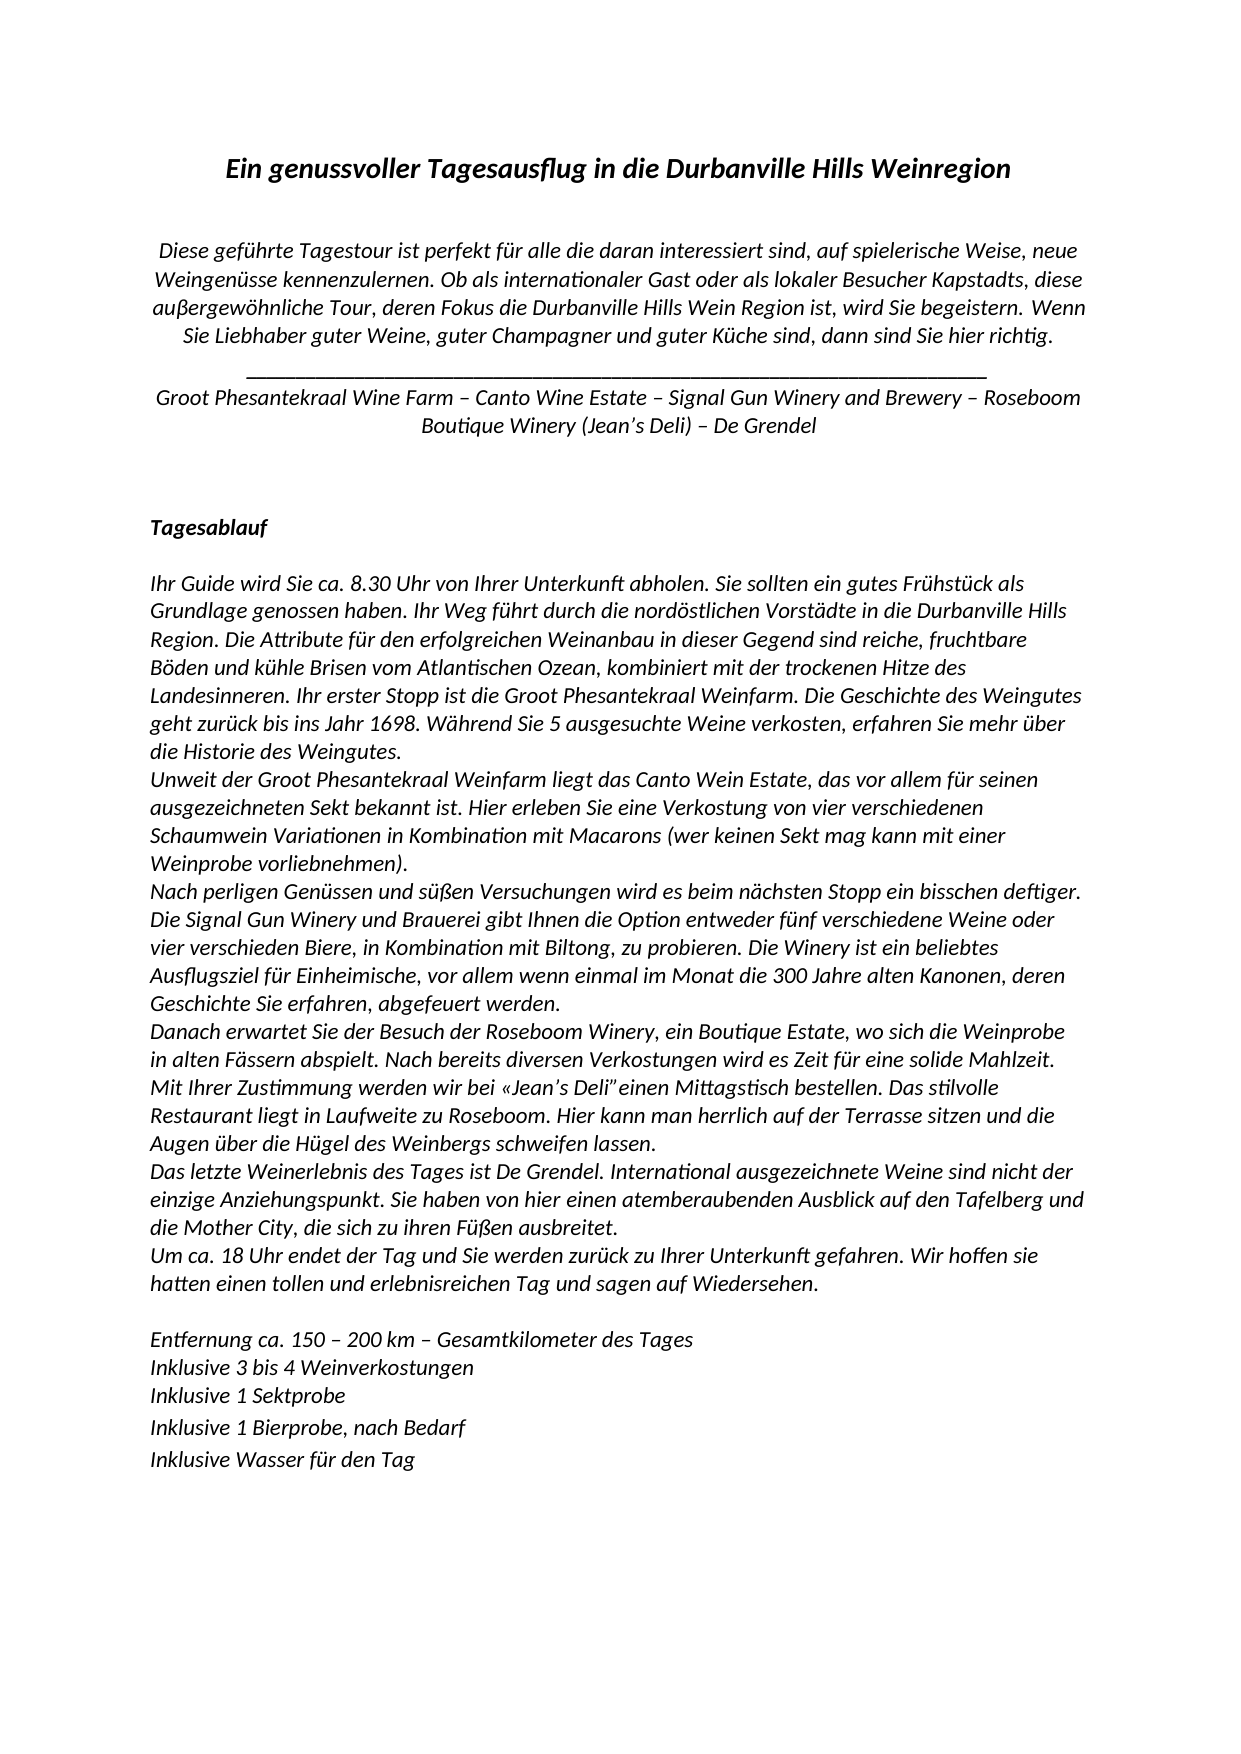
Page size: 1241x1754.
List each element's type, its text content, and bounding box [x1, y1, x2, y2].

text Nach perligen Genüssen und süßen Versuchungen wird es beim nächsten Stopp ein bisschen deftiger. Die Signal Gun Winery und Brauerei gibt Ihnen die Option entweder fünf verschiedene Weine oder vier verschieden Biere, in Kombination mit Biltong, zu probieren. Die Winery ist ein beliebtes Ausflugsziel für Einheimische, vor allem wenn einmal im Monat die 300 Jahre alten Kanonen, deren Geschichte Sie erfahren, abgefeuert werden. [150, 877, 1090, 1017]
text Um ca. 18 Uhr endet der Tag und Sie werden zurück zu Ihrer Unterkunft gefahren. Wir hoffen sie hatten einen tollen und erlebnisreichen Tag und sagen auf Wiedersehen. [150, 1241, 1090, 1297]
text Ihr Guide wird Sie ca. 8.30 Uhr von Ihrer Unterkunft abholen. Sie sollten ein gutes Frühstück als Grundlage genossen haben. Ihr Weg führt durch die nordöstlichen Vorstädte in die Durbanville Hills Region. Die Attribute für den erfolgreichen Weinanbau in dieser Gegend sind reiche, fruchtbare Böden und kühle Brisen vom Atlantischen Ozean, kombiniert mit der trockenen Hitze des Landesinneren. Ihr erster Stopp ist die Groot Phesantekraal Weinfarm. Die Geschichte des Weingutes geht zurück bis ins Jahr 1698. Während Sie 5 ausgesuchte Weine verkosten, erfahren Sie mehr über die Historie des Weingutes. [150, 569, 1090, 765]
text Inklusive Wasser für den Tag [150, 1446, 1090, 1474]
text Danach erwartet Sie der Besuch der Roseboom Winery, ein Boutique Estate, wo sich die Weinprobe in alten Fässern abspielt. Nach bereits diversen Verkostungen wird es Zeit für eine solide Mahlzeit. Mit Ihrer Zustimmung werden wir bei «Jean’s Deli”einen Mittagstisch bestellen. Das stilvolle Restaurant liegt in Laufweite zu Roseboom. Hier kann man herrlich auf der Terrasse sitzen und die Augen über die Hügel des Weinbergs schweifen lassen. [150, 1017, 1090, 1157]
text Das letzte Weinerlebnis des Tages ist De Grendel. International ausgezeichnete Weine sind nicht der einzige Anziehungspunkt. Sie haben von hier einen atemberaubenden Ausblick auf den Tafelberg und die Mother City, die sich zu ihren Füßen ausbreitet. [150, 1157, 1090, 1241]
text Ein genussvoller Tagesausflug in die Durbanville Hills Weinregion [150, 150, 1090, 186]
text Entfernung ca. 150 – 200 km – Gesamtkilometer des Tages [150, 1325, 1090, 1353]
text Unweit der Groot Phesantekraal Weinfarm liegt das Canto Wein Estate, das vor allem für seinen ausgezeichneten Sekt bekannt ist. Hier erleben Sie eine Verkostung von vier verschiedenen Schaumwein Variationen in Kombination mit Macarons (wer keinen Sekt mag kann mit einer Weinprobe vorliebnehmen). [150, 765, 1090, 877]
text Diese geführte Tagestour ist perfekt für alle die daran interessiert sind, auf spielerische Weise, neue Weingenüsse kennenzulernen. Ob als internationaler Gast oder als lokaler Besucher Kapstadts, diese auβergewöhnliche Tour, deren Fokus die Durbanville Hills Wein Region ist, wird Sie begeistern. Wenn Sie Liebhaber guter Weine, guter Champagner und guter Küche sind, dann sind Sie hier richtig. [150, 237, 1090, 349]
text Inklusive 1 Bierprobe, nach Bedarf [150, 1413, 1090, 1441]
text Inklusive 1 Sektprobe [150, 1381, 1090, 1409]
text ___________________________________________________________________________ [150, 349, 1090, 383]
text Groot Phesantekraal Wine Farm – Canto Wine Estate – Signal Gun Winery and Brewery – Roseboom Boutique Winery (Jean’s Deli) – De Grendel [150, 383, 1090, 439]
text Tagesablauf [150, 513, 1090, 541]
text Inklusive 3 bis 4 Weinverkostungen [150, 1353, 1090, 1381]
